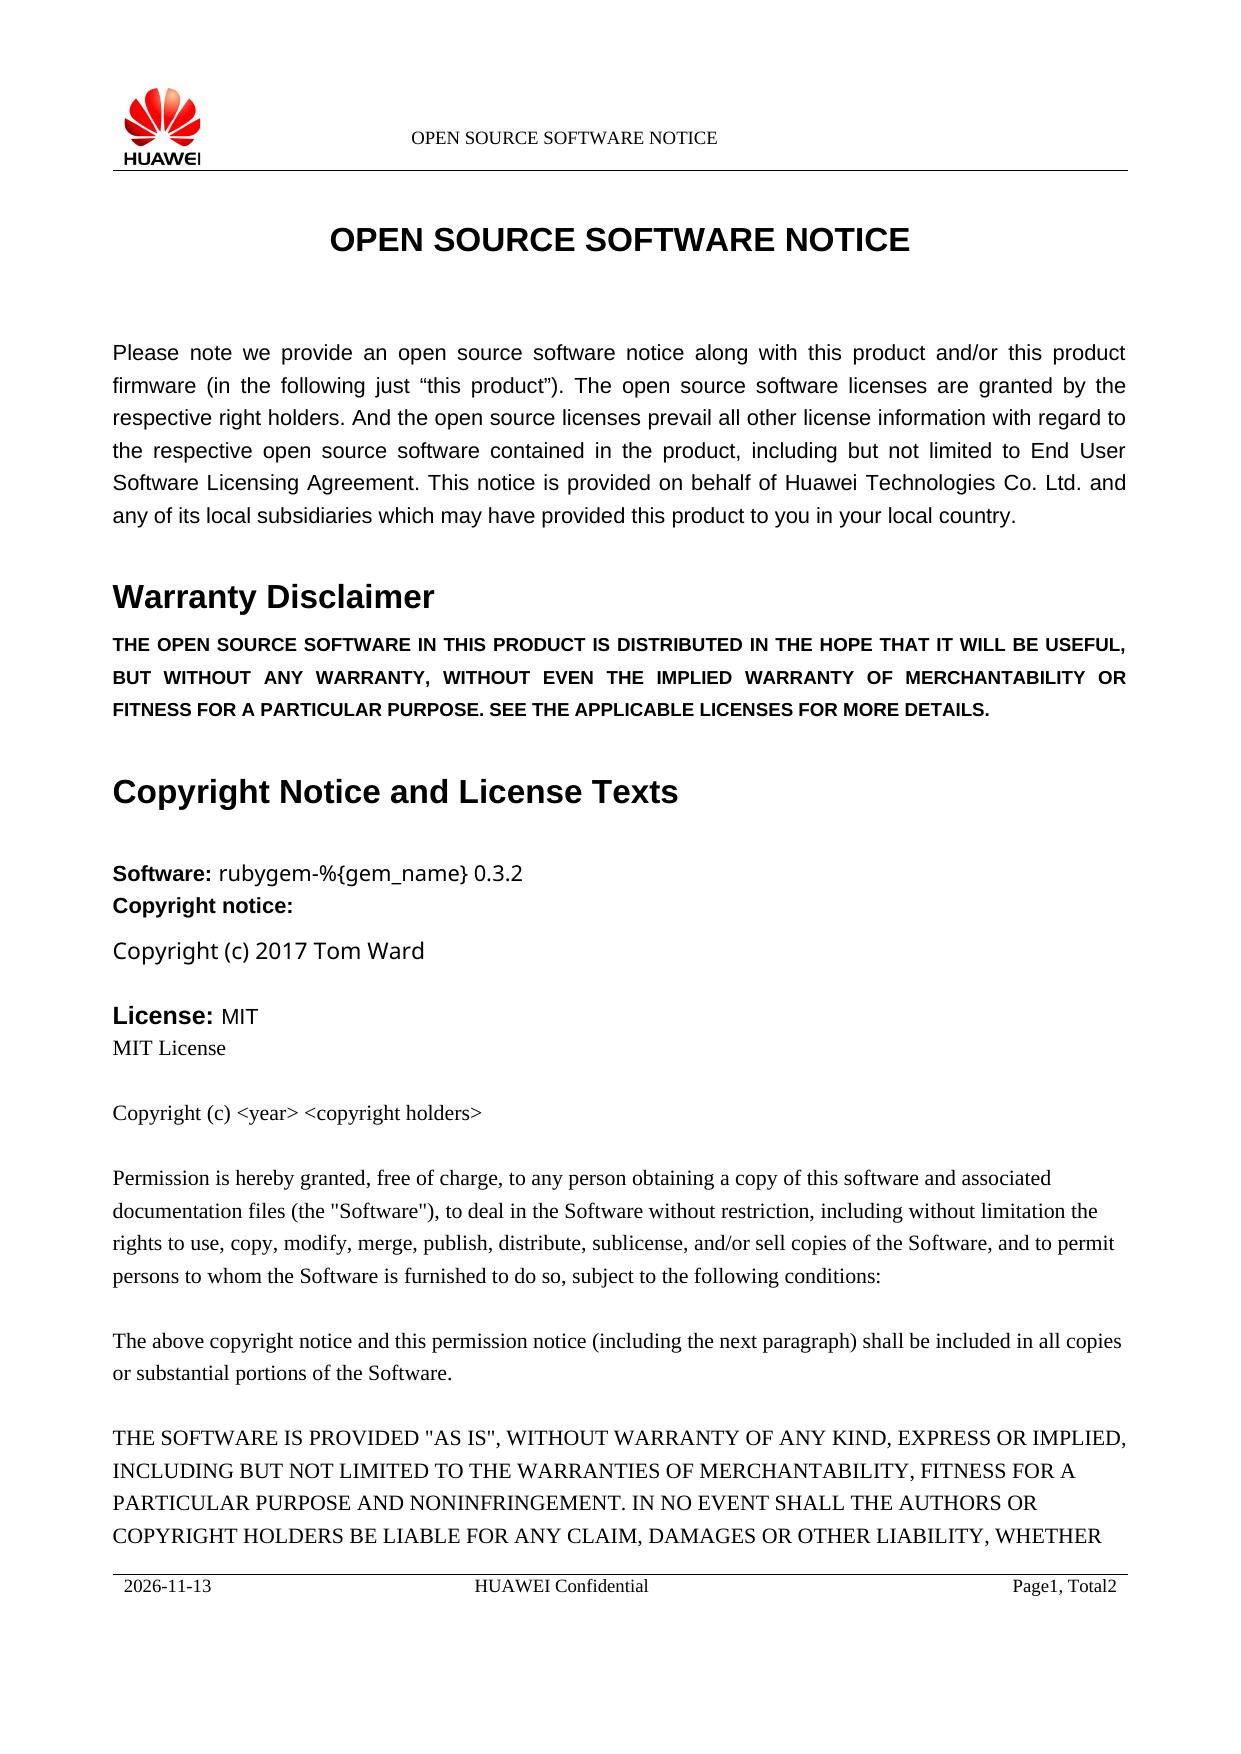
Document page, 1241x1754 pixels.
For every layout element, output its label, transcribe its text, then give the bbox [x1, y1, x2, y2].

text Warranty Disclaimer [112, 564, 1128, 629]
text Copyright notice: [112, 889, 1128, 921]
text The open source software in this product is distributed in the hope that it will be useful, but WITHOUT ANY WARRANTY, without even the implied warranty of MERCHANTABILITY or FITNESS FOR A PARTICULAR PURPOSE. See the applicable licenses for more details. [112, 629, 1128, 726]
text Please note we provide an open source software notice along with this product and/or this product firmware (in the following just “this product”). The open source software licenses are granted by the respective right holders. And the open source licenses prevail all other license information with regard to the respective open source software contained in the product, including but not limited to End User Software Licensing Agreement. This notice is provided on behalf of Huawei Technologies Co. Ltd. and any of its local subsidiaries which may have provided this product to you in your local country. [112, 336, 1128, 531]
text License: MIT [112, 999, 1128, 1031]
text Copyright Notice and License Texts [112, 759, 1128, 824]
text Copyright (c) 2017 Tom Ward [112, 934, 1128, 999]
picture [124, 88, 201, 165]
title Software: rubygem-%{gem_name} 0.3.2 [112, 856, 1128, 889]
text OPEN SOURCE SOFTWARE NOTICE [112, 206, 1128, 271]
